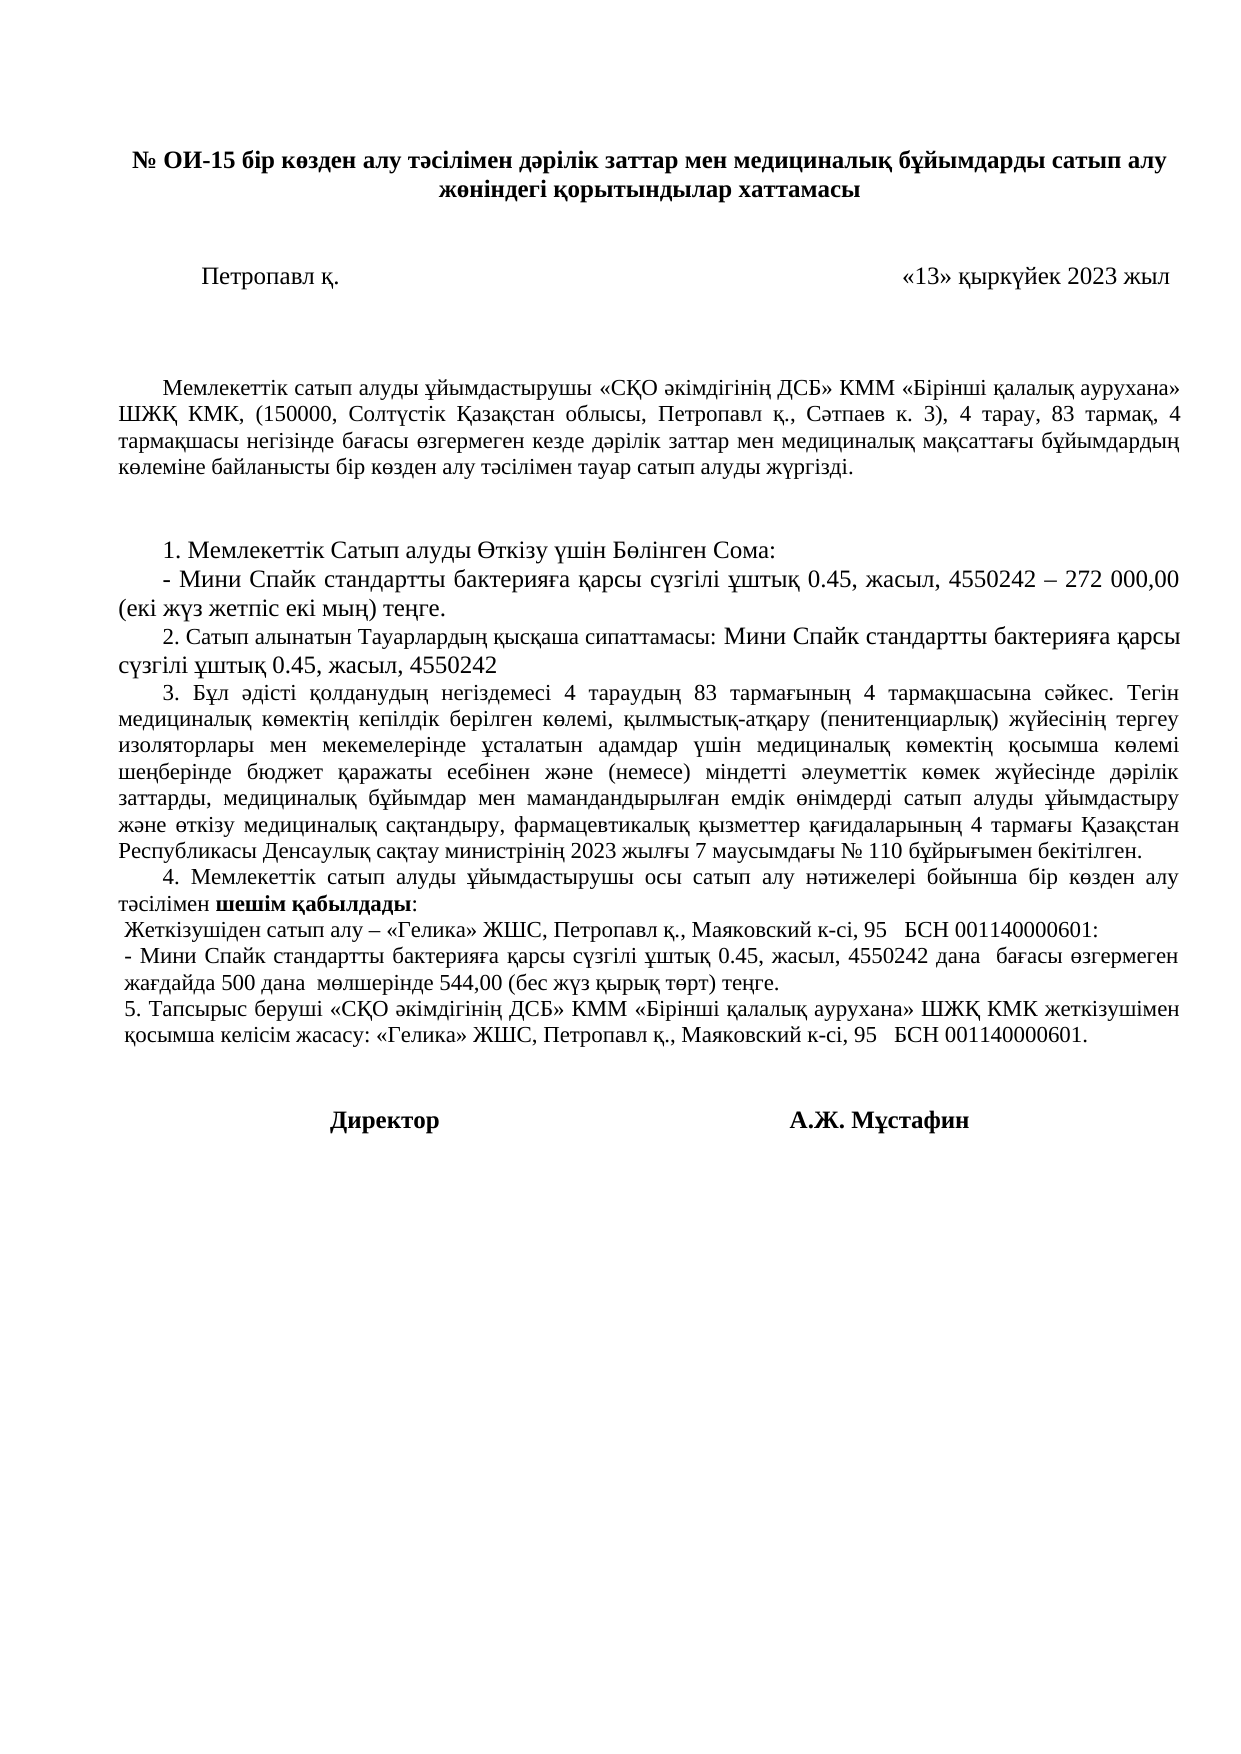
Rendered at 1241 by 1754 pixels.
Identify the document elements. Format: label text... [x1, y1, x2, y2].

text № ОИ-15 бір көзден алу тәсілімен дәрілік заттар мен медициналық бұйымдарды сатып алу жөніндегі қорытындылар хаттамасы [118, 145, 1181, 203]
text 2. Сатып алынатын Тауарлардың қысқаша сипаттамасы: Мини Спайк стандартты бактерияға қарсы сүзгілі ұштық 0.45, жасыл, 4550242 [118, 621, 1181, 679]
text 4. Мемлекеттік сатып алуды ұйымдастырушы осы сатып алу нәтижелері бойынша бір көзден алу тәсілімен шешім қабылдады: [118, 863, 1181, 916]
list Жеткізушіден сатып алу – «Гелика» ЖШС, Петропавл қ., Маяковский к-сі, 95 БСН 001140000601: [124, 916, 1181, 942]
list 1. Мемлекеттік Сатып алуды Өткізу үшін Бөлінген Сома: [118, 535, 1181, 564]
text 3. Бұл әдісті қолданудың негіздемесі 4 тараудың 83 тармағының 4 тармақшасына сәйкес. Тегін медициналық көмектің кепілдік берілген көлемі, қылмыстық-атқару (пенитенциарлық) жүйесінің тергеу изоляторлары мен мекемелерінде ұсталатын адамдар үшін медициналық көмектің қосымша көлемі шеңберінде бюджет қаражаты есебінен және (немесе) міндетті әлеуметтік көмек жүйесінде дәрілік заттарды, медициналық бұйымдар мен мамандандырылған емдік өнімдерді сатып алуды ұйымдастыру және өткізу медициналық сақтандыру, фармацевтикалық қызметтер қағидаларының 4 тармағы Қазақстан Республикасы Денсаулық сақтау министрінің 2023 жылғы 7 маусымдағы № 110 бұйрығымен бекітілген. [118, 679, 1181, 863]
text - Мини Спайк стандартты бактерияға қарсы сүзгілі ұштық 0.45, жасыл, 4550242 – 272 000,00 (екі жүз жетпіс екі мың) теңге. [118, 564, 1181, 621]
text Директор А.Ж. Мұстафин [118, 1105, 1181, 1134]
list 5. Тапсырыс беруші «СҚО әкімдігінің ДСБ» КММ «Бірінші қалалық аурухана» ШЖҚ КМК жеткізушімен қосымша келісім жасасу: «Гелика» ЖШС, Петропавл қ., Маяковский к-сі, 95 БСН 001140000601. [124, 995, 1181, 1048]
list - Мини Спайк стандартты бактерияға қарсы сүзгілі ұштық 0.45, жасыл, 4550242 дана бағасы өзгермеген жағдайда 500 дана мөлшерінде 544,00 (бес жүз қырық төрт) теңге. [124, 942, 1181, 995]
text Петропавл қ. «13» қыркүйек 2023 жыл [162, 261, 1181, 289]
text Мемлекеттік сатып алуды ұйымдастырушы «СҚО әкімдігінің ДСБ» КММ «Бірінші қалалық аурухана» ШЖҚ КМК, (150000, Солтүстік Қазақстан облысы, Петропавл қ., Сәтпаев к. 3), 4 тарау, 83 тармақ, 4 тармақшасы негізінде бағасы өзгермеген кезде дәрілік заттар мен медициналық мақсаттағы бұйымдардың көлеміне байланысты бір көзден алу тәсілімен тауар сатып алуды жүргізді. [118, 374, 1181, 479]
